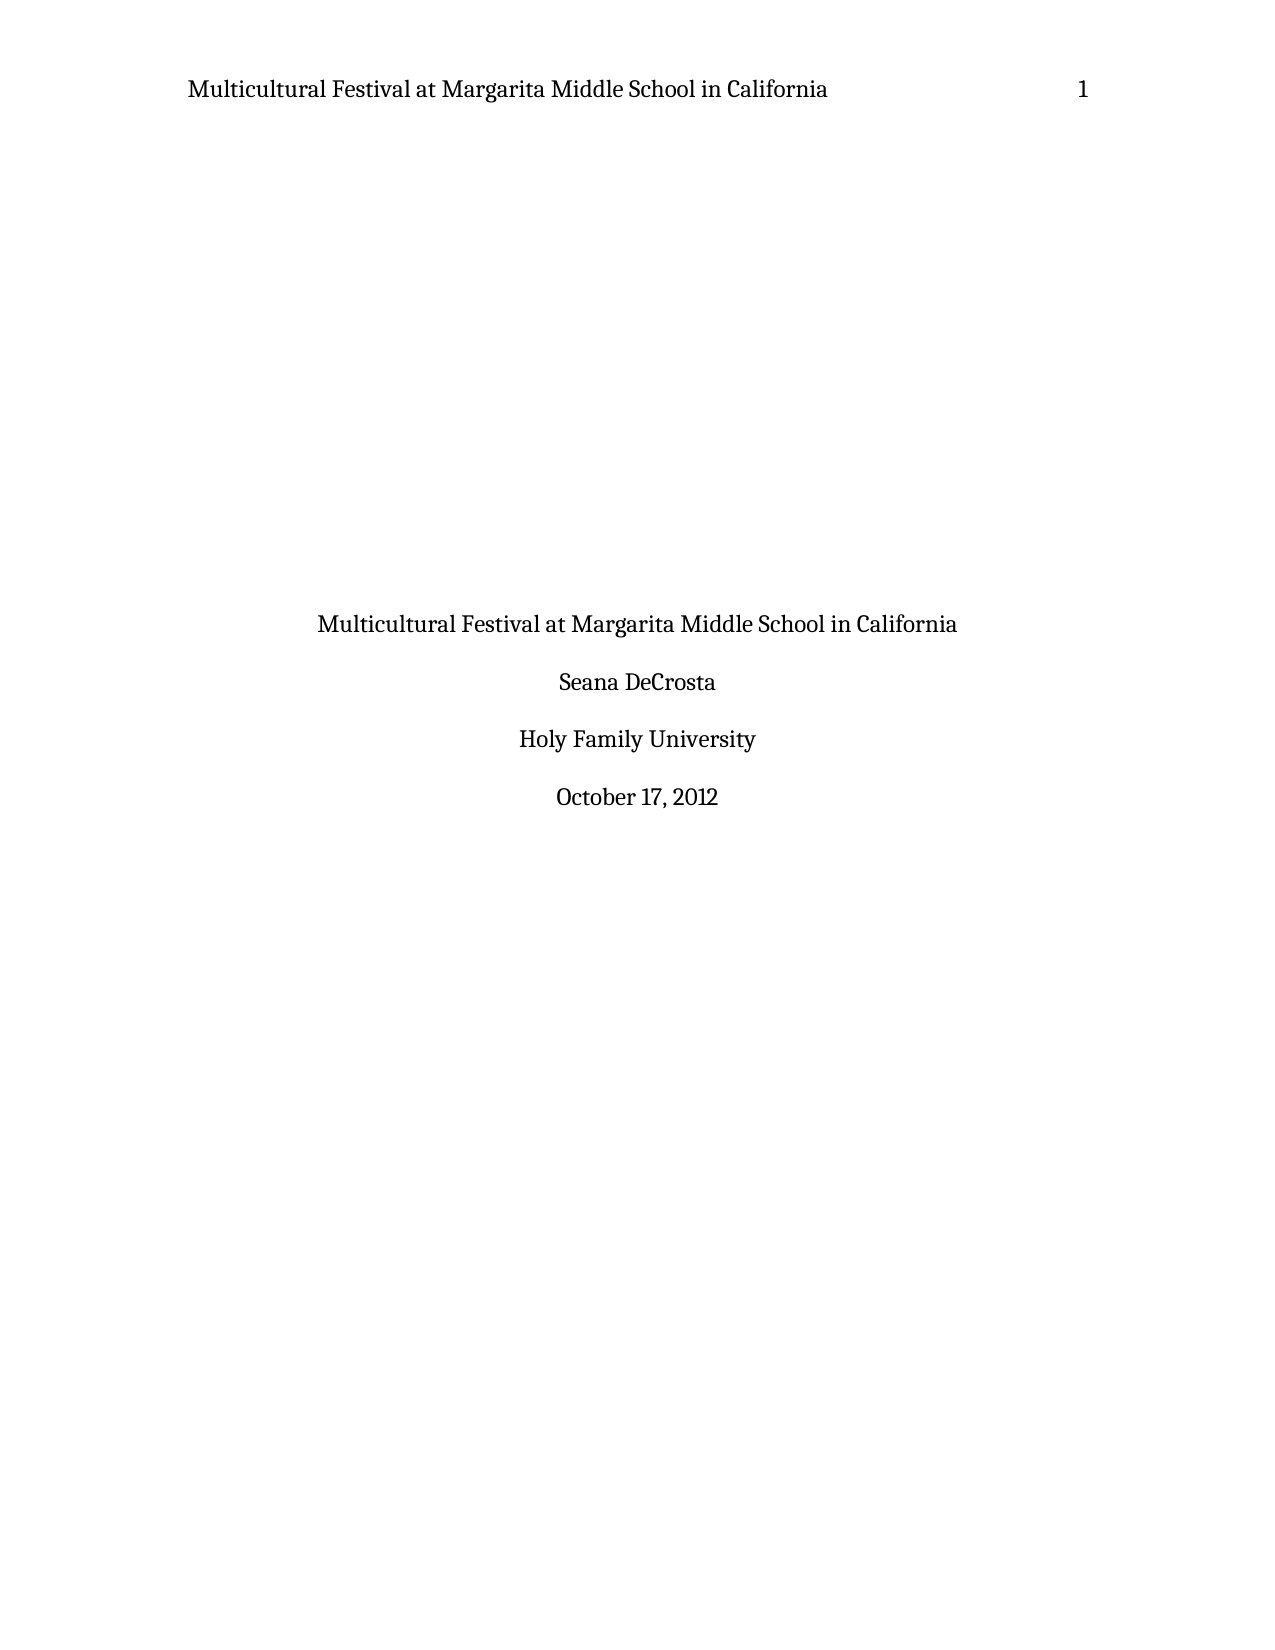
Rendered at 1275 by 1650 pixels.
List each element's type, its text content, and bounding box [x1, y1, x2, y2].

text October 17, 2012 [187, 782, 1087, 811]
text Multicultural Festival at Margarita Middle School in California [187, 610, 1087, 639]
text Seana DeCrosta [187, 667, 1087, 696]
text Holy Family University [187, 725, 1087, 754]
